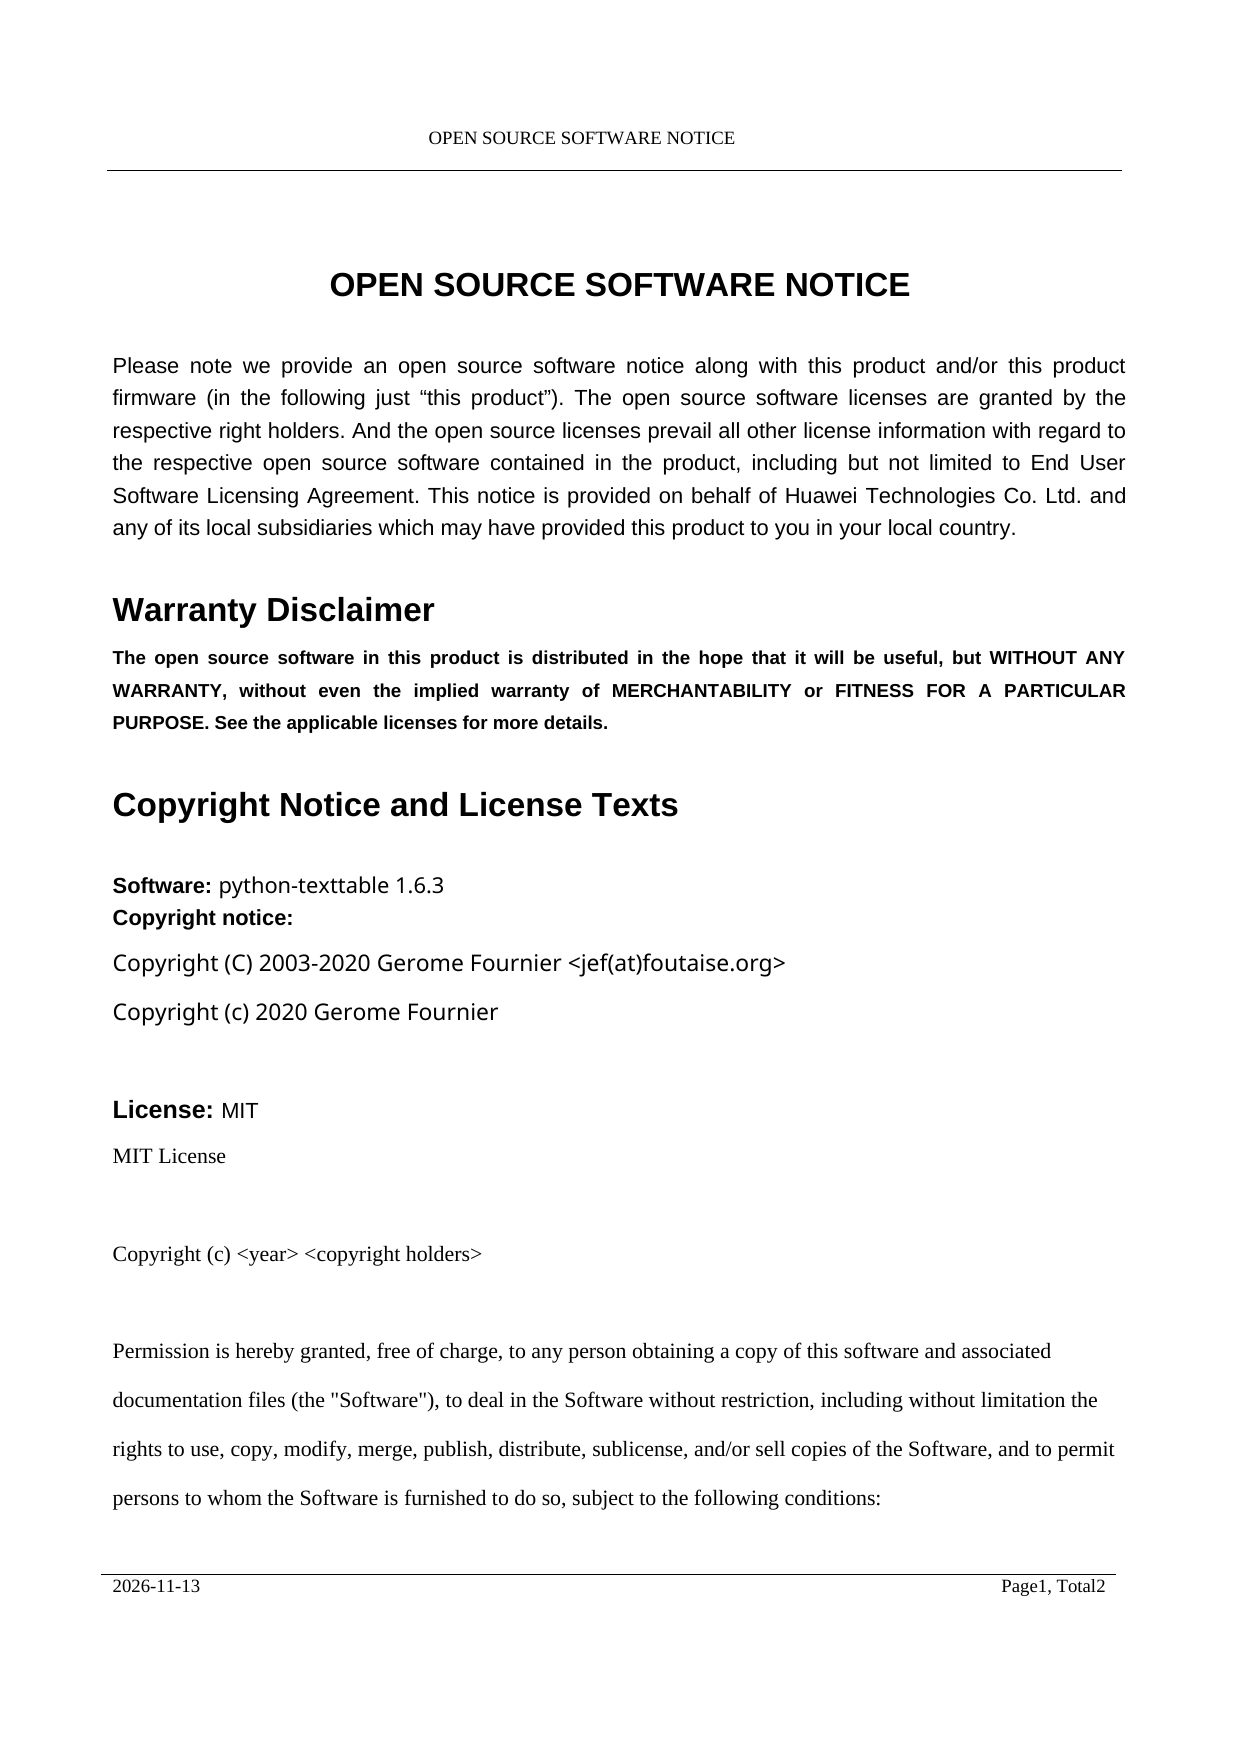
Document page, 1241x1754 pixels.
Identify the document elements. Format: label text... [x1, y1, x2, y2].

text Software: python-texttable 1.6.3 [112, 869, 1128, 901]
text Copyright (C) 2003-2020 Gerome Fournier <jef(at)foutaise.org> Copyright (c) 2020 Gerome Fournier [112, 947, 1128, 1077]
text Copyright Notice and License Texts [112, 771, 1128, 836]
text License: MIT [112, 1093, 1128, 1125]
text Please note we provide an open source software notice along with this product and/or this product firmware (in the following just “this product”). The open source software licenses are granted by the respective right holders. And the open source licenses prevail all other license information with regard to the respective open source software contained in the product, including but not limited to End User Software Licensing Agreement. This notice is provided on behalf of Huawei Technologies Co. Ltd. and any of its local subsidiaries which may have provided this product to you in your local country. [112, 349, 1128, 544]
text The open source software in this product is distributed in the hope that it will be useful, but WITHOUT ANY WARRANTY, without even the implied warranty of MERCHANTABILITY or FITNESS FOR A PARTICULAR PURPOSE. See the applicable licenses for more details. [112, 641, 1128, 739]
text Copyright notice: [112, 901, 1128, 934]
text Warranty Disclaimer [112, 576, 1128, 641]
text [112, 1140, 1128, 1513]
text OPEN SOURCE SOFTWARE NOTICE [112, 251, 1128, 316]
